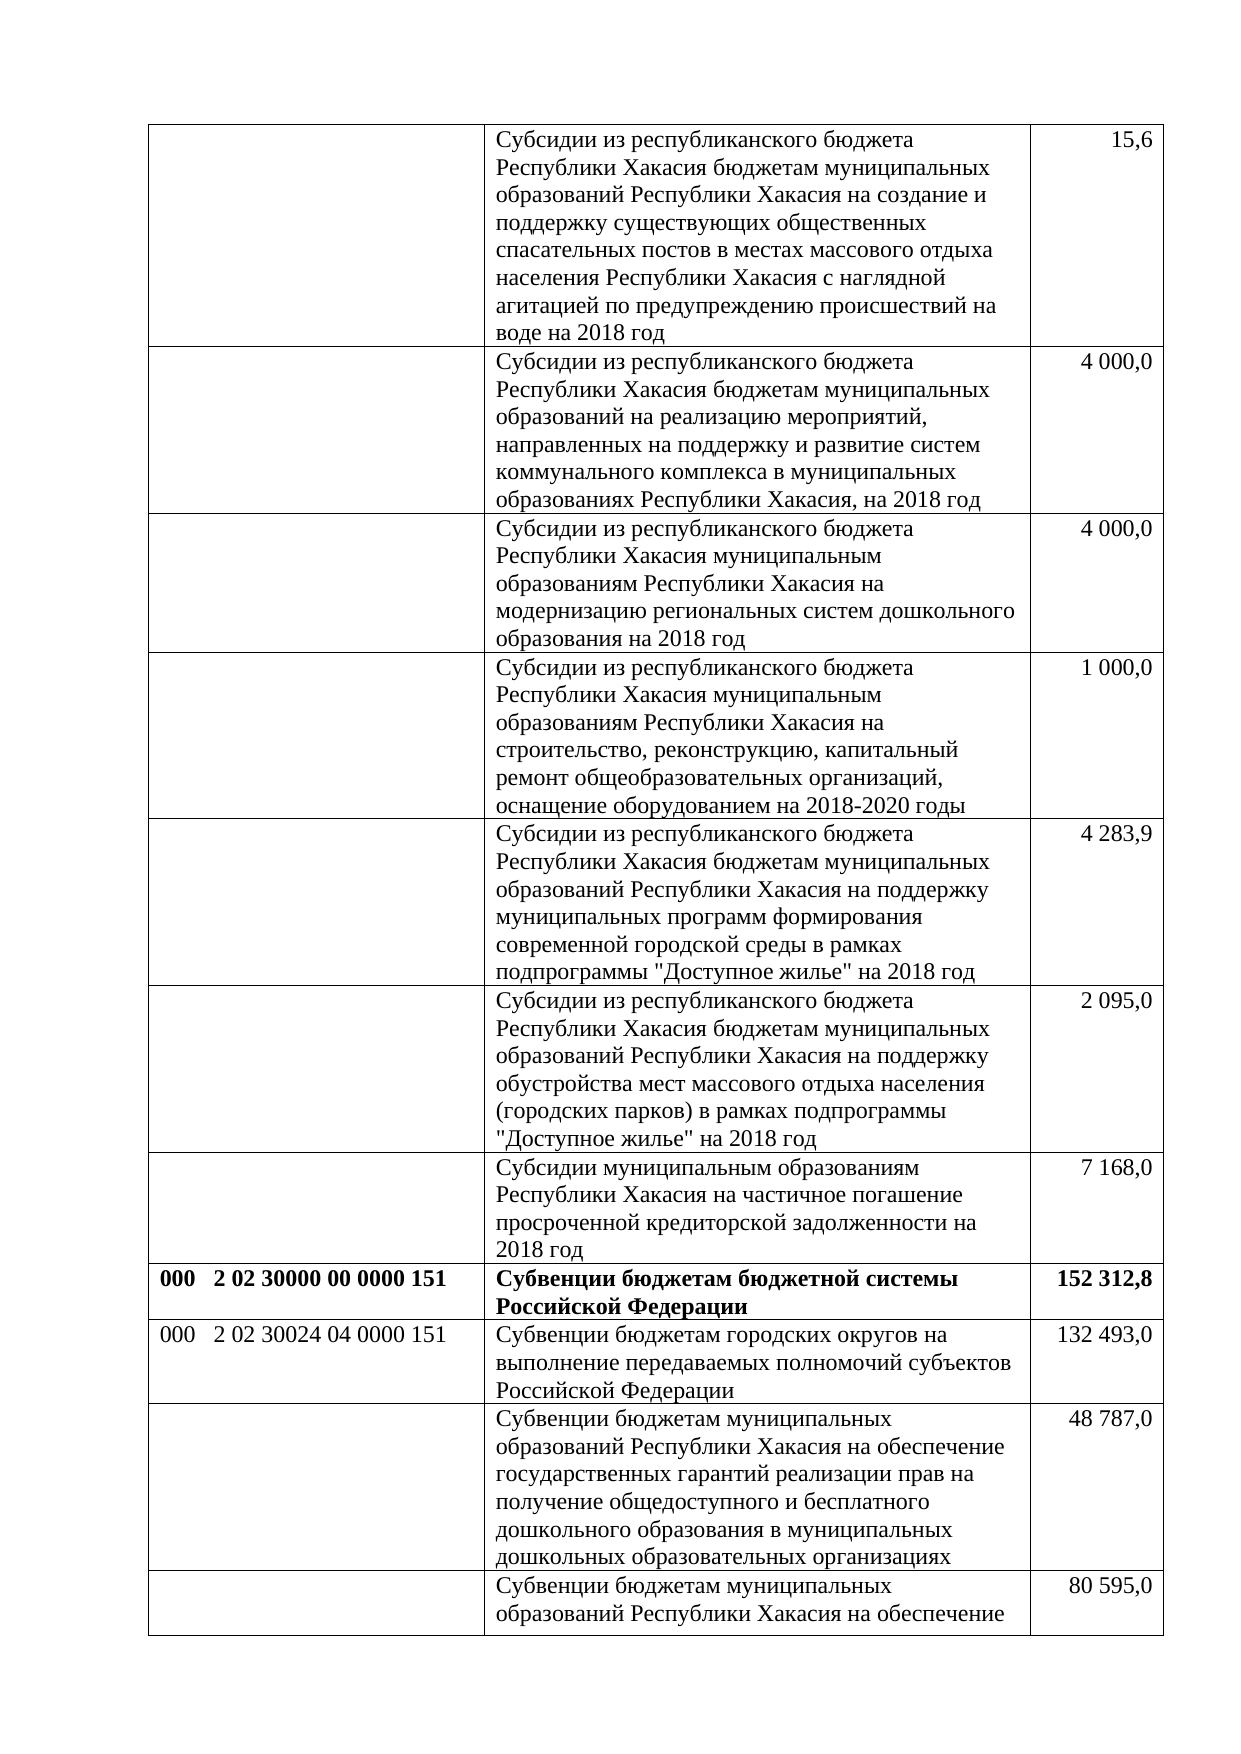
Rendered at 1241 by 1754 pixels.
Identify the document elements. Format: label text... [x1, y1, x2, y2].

table_cell [149, 1571, 484, 1635]
table_cell Субсидии из республиканского бюджета Республики Хакасия муниципальным образованиям Республики Хакасия на строительство, реконструкцию, капитальный ремонт общеобразовательных организаций, оснащение оборудованием на 2018-2020 годы [485, 653, 1030, 818]
table_cell 15,6 [1031, 125, 1163, 346]
table_cell 4 283,9 [1031, 819, 1163, 985]
table_cell 48 787,0 [1031, 1404, 1163, 1570]
table_cell Субсидии из республиканского бюджета Республики Хакасия бюджетам муниципальных образований Республики Хакасия на создание и поддержку существующих общественных спасательных постов в местах массового отдыха населения Республики Хакасия с наглядной агитацией по предупреждению происшествий на воде на 2018 год [485, 125, 1030, 346]
table_cell [149, 1404, 484, 1570]
table_cell [149, 125, 484, 346]
table_cell 80 595,0 [1031, 1571, 1163, 1635]
table_cell [149, 1153, 484, 1263]
table_cell 132 493,0 [1031, 1320, 1163, 1403]
table_cell Субсидии из республиканского бюджета Республики Хакасия бюджетам муниципальных образований на реализацию мероприятий, направленных на поддержку и развитие систем коммунального комплекса в муниципальных образованиях Республики Хакасия, на 2018 год [485, 347, 1030, 513]
table_cell 2 095,0 [1031, 986, 1163, 1152]
table_cell 1 000,0 [1031, 653, 1163, 818]
table_cell Субвенции бюджетам городских округов на выполнение передаваемых полномочий субъектов Российской Федерации [485, 1320, 1030, 1403]
table_cell Субсидии из республиканского бюджета Республики Хакасия бюджетам муниципальных образований Республики Хакасия на поддержку обустройства мест массового отдыха населения (городских парков) в рамках подпрограммы "Доступное жилье" на 2018 год [485, 986, 1030, 1152]
table_cell 000 2 02 30000 00 0000 151 [149, 1264, 484, 1319]
table_cell 000 2 02 30024 04 0000 151 [149, 1320, 484, 1403]
table_cell [149, 514, 484, 652]
table_cell Субсидии из республиканского бюджета Республики Хакасия муниципальным образованиям Республики Хакасия на модернизацию региональных систем дошкольного образования на 2018 год [485, 514, 1030, 652]
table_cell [485, 1571, 1030, 1635]
table_cell Субсидии из республиканского бюджета Республики Хакасия бюджетам муниципальных образований Республики Хакасия на поддержку муниципальных программ формирования современной городской среды в рамках подпрограммы "Доступное жилье" на 2018 год [485, 819, 1030, 985]
table_cell Субвенции бюджетам бюджетной системы Российской Федерации [485, 1264, 1030, 1319]
table_cell [149, 986, 484, 1152]
table_cell 152 312,8 [1031, 1264, 1163, 1319]
table_cell 4 000,0 [1031, 514, 1163, 652]
table_cell [149, 819, 484, 985]
table_cell Субвенции бюджетам муниципальных образований Республики Хакасия на обеспечение государственных гарантий реализации прав на получение общедоступного и бесплатного дошкольного образования в муниципальных дошкольных образовательных организациях [485, 1404, 1030, 1570]
table_cell 4 000,0 [1031, 347, 1163, 513]
table_cell Субсидии муниципальным образованиям Республики Хакасия на частичное погашение просроченной кредиторской задолженности на 2018 год [485, 1153, 1030, 1263]
table_cell 7 168,0 [1031, 1153, 1163, 1263]
table_cell [149, 653, 484, 818]
table_cell [149, 347, 484, 513]
